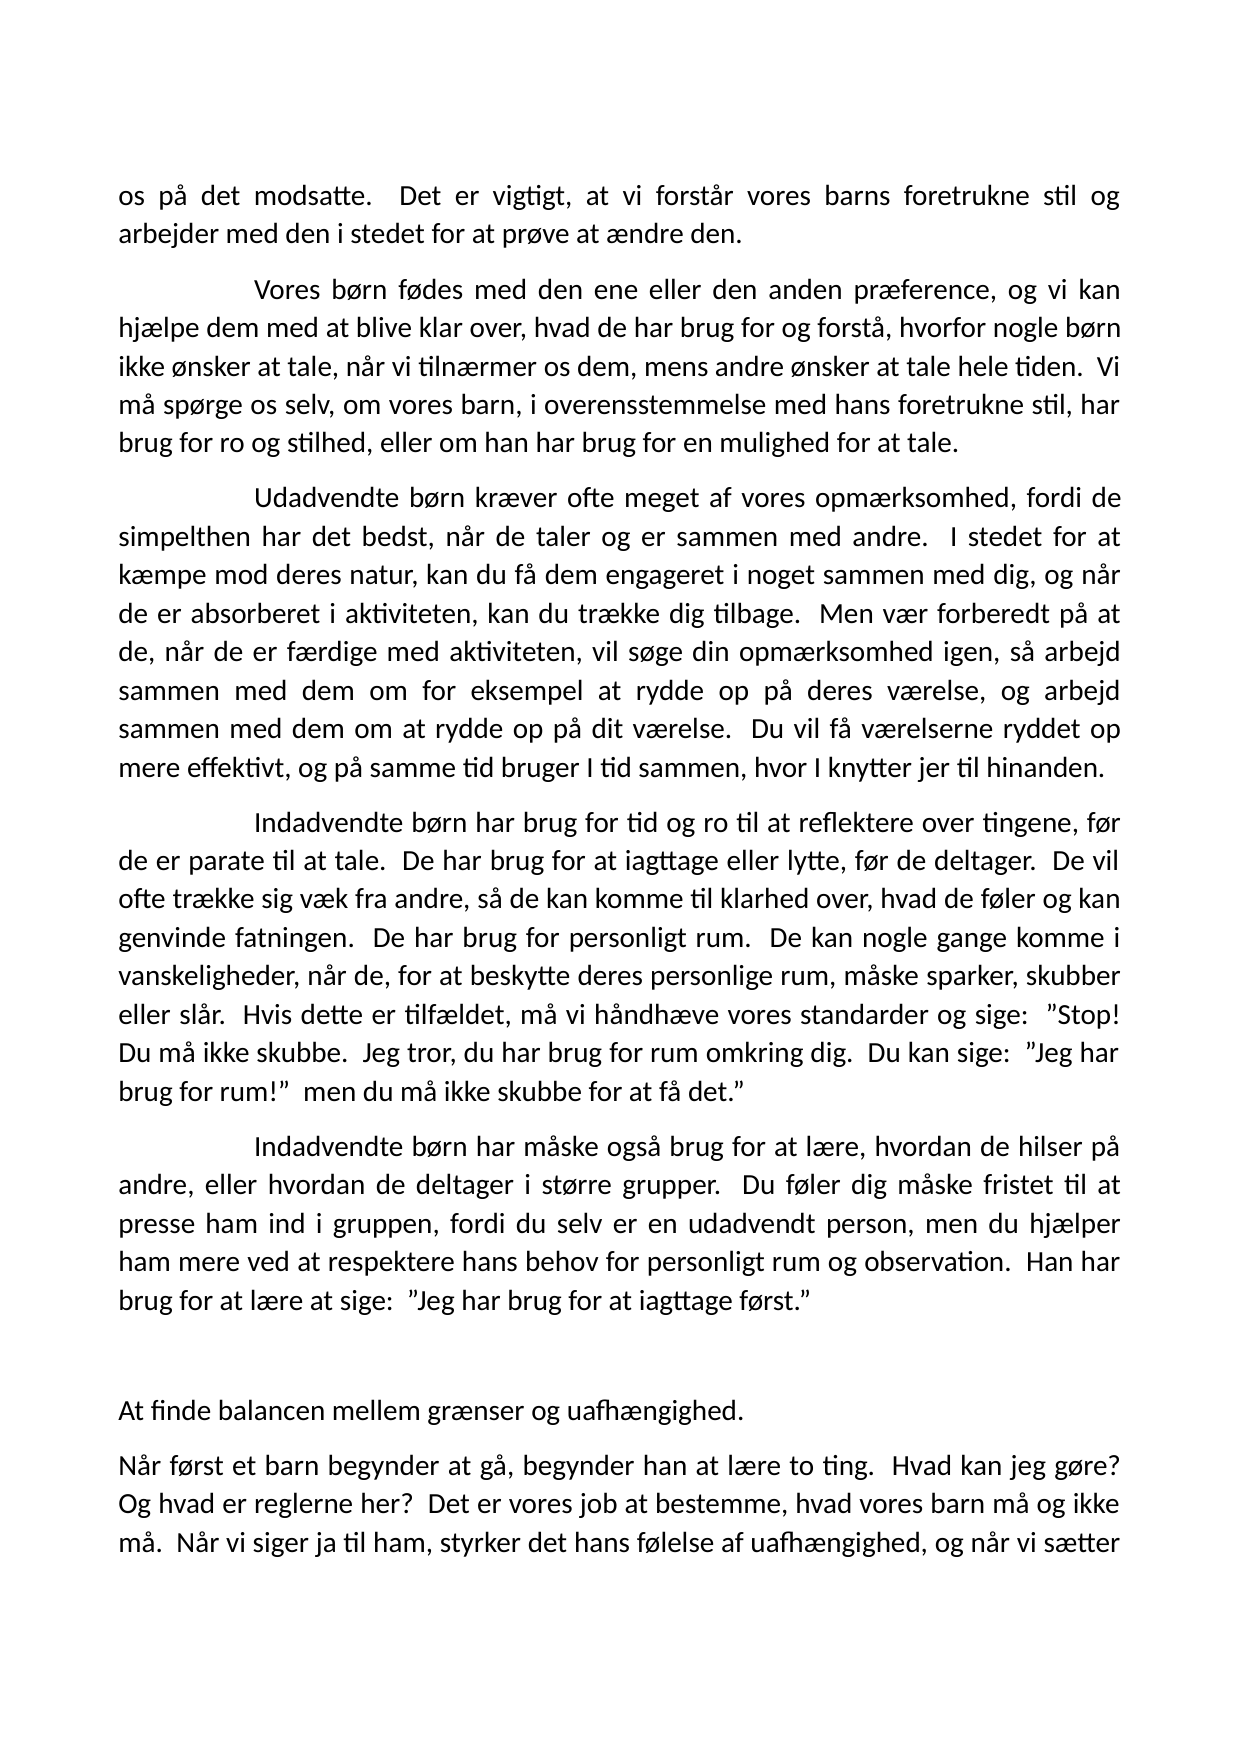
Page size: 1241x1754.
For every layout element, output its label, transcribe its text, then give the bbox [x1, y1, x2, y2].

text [118, 1447, 1122, 1559]
text Indadvendte børn har måske også brug for at lære, hvordan de hilser på andre, eller hvordan de deltager i større grupper. Du føler dig måske fristet til at presse ham ind i gruppen, fordi du selv er en udadvendt person, men du hjælper ham mere ved at respektere hans behov for personligt rum og observation. Han har brug for at lære at sige: ”Jeg har brug for at iagttage først.” [118, 1128, 1122, 1317]
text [118, 177, 1122, 251]
text At finde balancen mellem grænser og uafhængighed. [118, 1392, 1122, 1427]
text Indadvendte børn har brug for tid og ro til at reflektere over tingene, før de er parate til at tale. De har brug for at iagttage eller lytte, før de deltager. De vil ofte trække sig væk fra andre, så de kan komme til klarhed over, hvad de føler og kan genvinde fatningen. De har brug for personligt rum. De kan nogle gange komme i vanskeligheder, når de, for at beskytte deres personlige rum, måske sparker, skubber eller slår. Hvis dette er tilfældet, må vi håndhæve vores standarder og sige: ”Stop! Du må ikke skubbe. Jeg tror, du har brug for rum omkring dig. Du kan sige: ”Jeg har brug for rum!” men du må ikke skubbe for at få det.” [118, 804, 1122, 1108]
text Udadvendte børn kræver ofte meget af vores opmærksomhed, fordi de simpelthen har det bedst, når de taler og er sammen med andre. I stedet for at kæmpe mod deres natur, kan du få dem engageret i noget sammen med dig, og når de er absorberet i aktiviteten, kan du trække dig tilbage. Men vær forberedt på at de, når de er færdige med aktiviteten, vil søge din opmærksomhed igen, så arbejd sammen med dem om for eksempel at rydde op på deres værelse, og arbejd sammen med dem om at rydde op på dit værelse. Du vil få værelserne ryddet op mere effektivt, og på samme tid bruger I tid sammen, hvor I knytter jer til hinanden. [118, 479, 1122, 784]
text Vores børn fødes med den ene eller den anden præference, og vi kan hjælpe dem med at blive klar over, hvad de har brug for og forstå, hvorfor nogle børn ikke ønsker at tale, når vi tilnærmer os dem, mens andre ønsker at tale hele tiden. Vi må spørge os selv, om vores barn, i overensstemmelse med hans foretrukne stil, har brug for ro og stilhed, eller om han har brug for en mulighed for at tale. [118, 271, 1122, 460]
